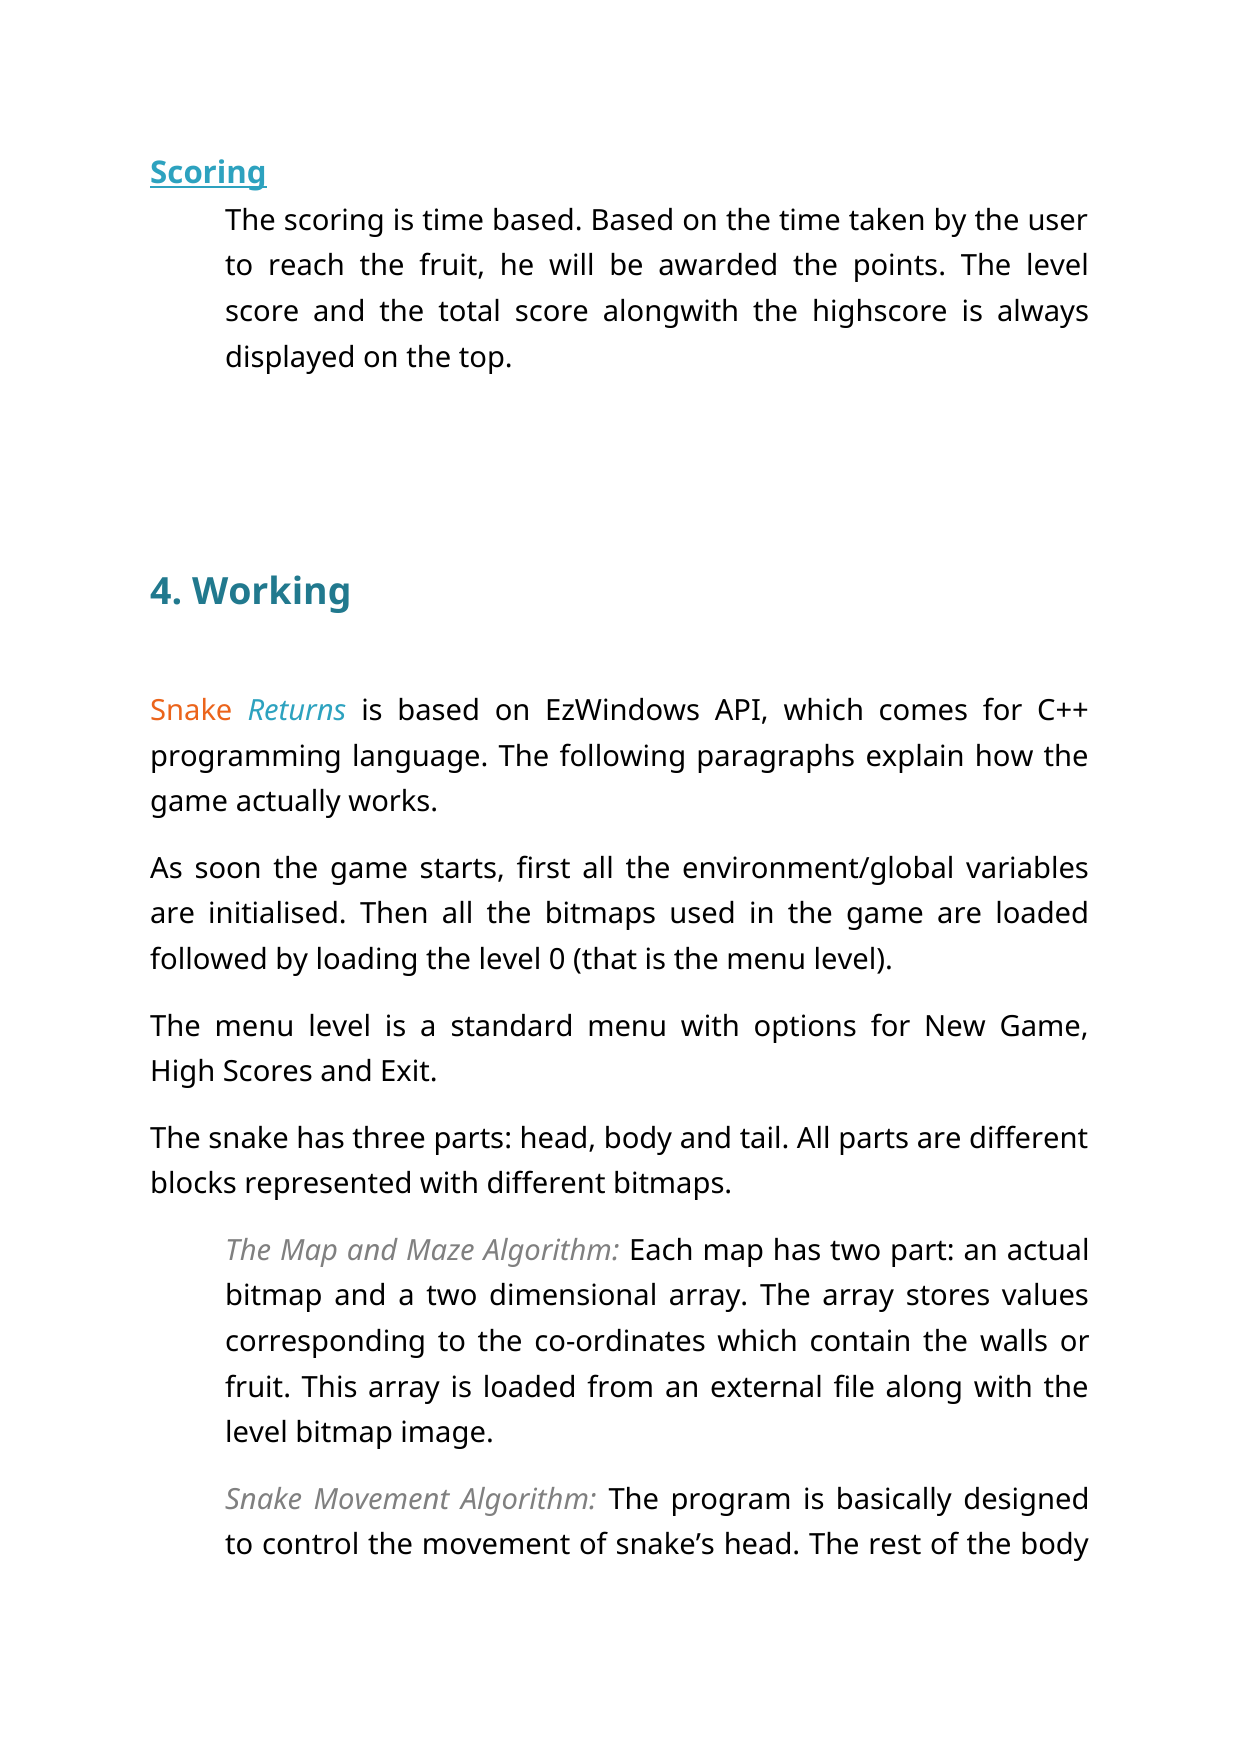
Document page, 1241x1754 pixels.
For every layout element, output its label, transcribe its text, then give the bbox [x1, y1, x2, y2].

text The Map and Maze Algorithm: Each map has two part: an actual bitmap and a two dimensional array. The array stores values corresponding to the co-ordinates which contain the walls or fruit. This array is loaded from an external file along with the level bitmap image. [225, 1229, 1090, 1451]
subtitle Scoring [150, 150, 1090, 193]
text Snake Returns is based on EzWindows API, which comes for C++ programming language. The following paragraphs explain how the game actually works. [150, 689, 1090, 820]
text The scoring is time based. Based on the time taken by the user to reach the fruit, he will be awarded the points. The level score and the total score alongwith the highscore is always displayed on the top. [225, 199, 1090, 376]
text As soon the game starts, first all the environment/global variables are initialised. Then all the bitmaps used in the game are loaded followed by loading the level 0 (that is the menu level). [150, 847, 1090, 978]
subtitle 4. Working [150, 564, 1090, 615]
text The menu level is a standard menu with options for New Game, High Scores and Exit. [150, 1005, 1090, 1090]
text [225, 1478, 1090, 1563]
text The snake has three parts: head, body and tail. All parts are different blocks represented with different bitmaps. [150, 1117, 1090, 1202]
